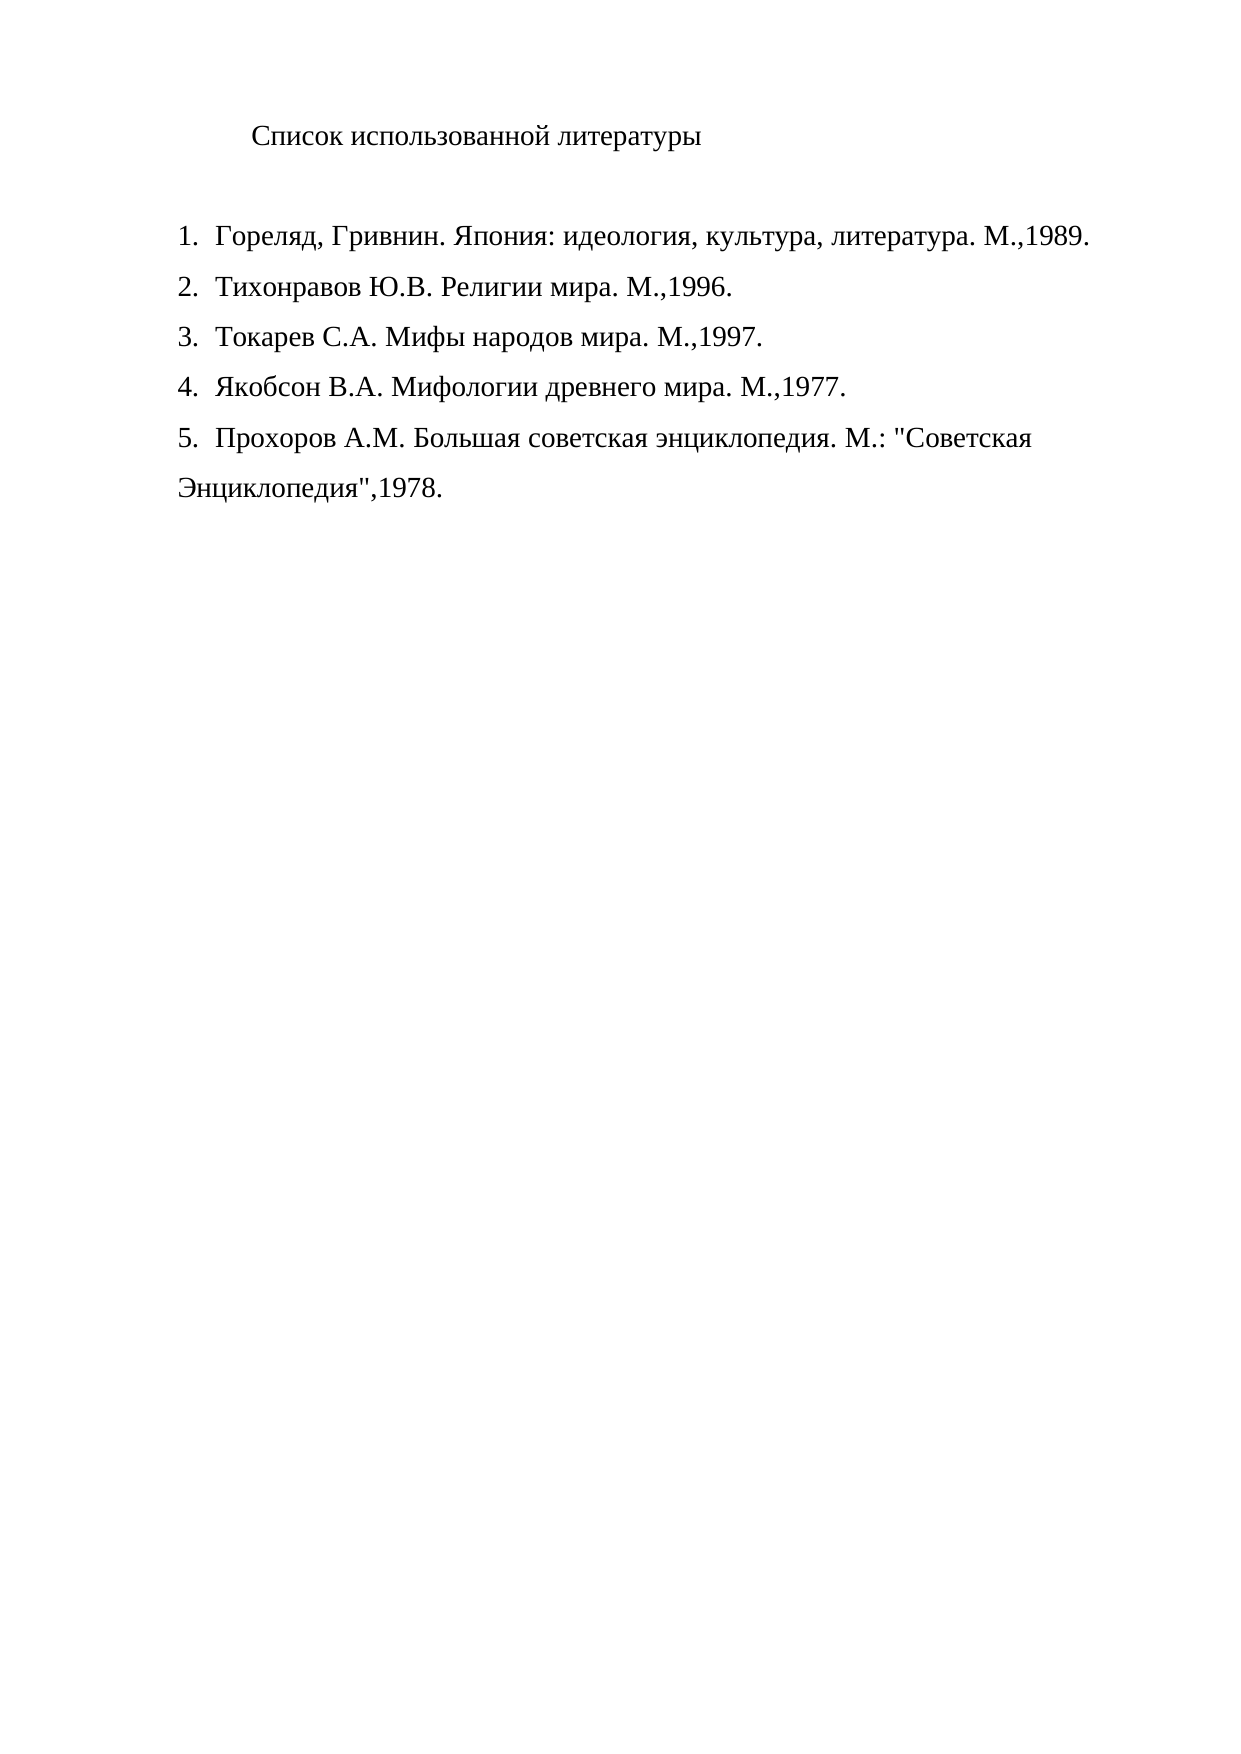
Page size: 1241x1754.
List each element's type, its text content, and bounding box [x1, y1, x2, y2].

list Якобсон В.А. Мифологии древнего мира. М.,1977. [177, 370, 1152, 403]
list Прохоров А.М. Большая советская энциклопедия. М.: "Советская Энциклопедия",1978. [177, 420, 1152, 504]
list Токарев С.А. Мифы народов мира. М.,1997. [177, 319, 1152, 353]
list Гореляд, Гривнин. Япония: идеология, культура, литература. М.,1989. [177, 219, 1152, 252]
text Список использованной литературы [177, 118, 1152, 152]
list Тихонравов Ю.В. Религии мира. М.,1996. [177, 269, 1152, 303]
